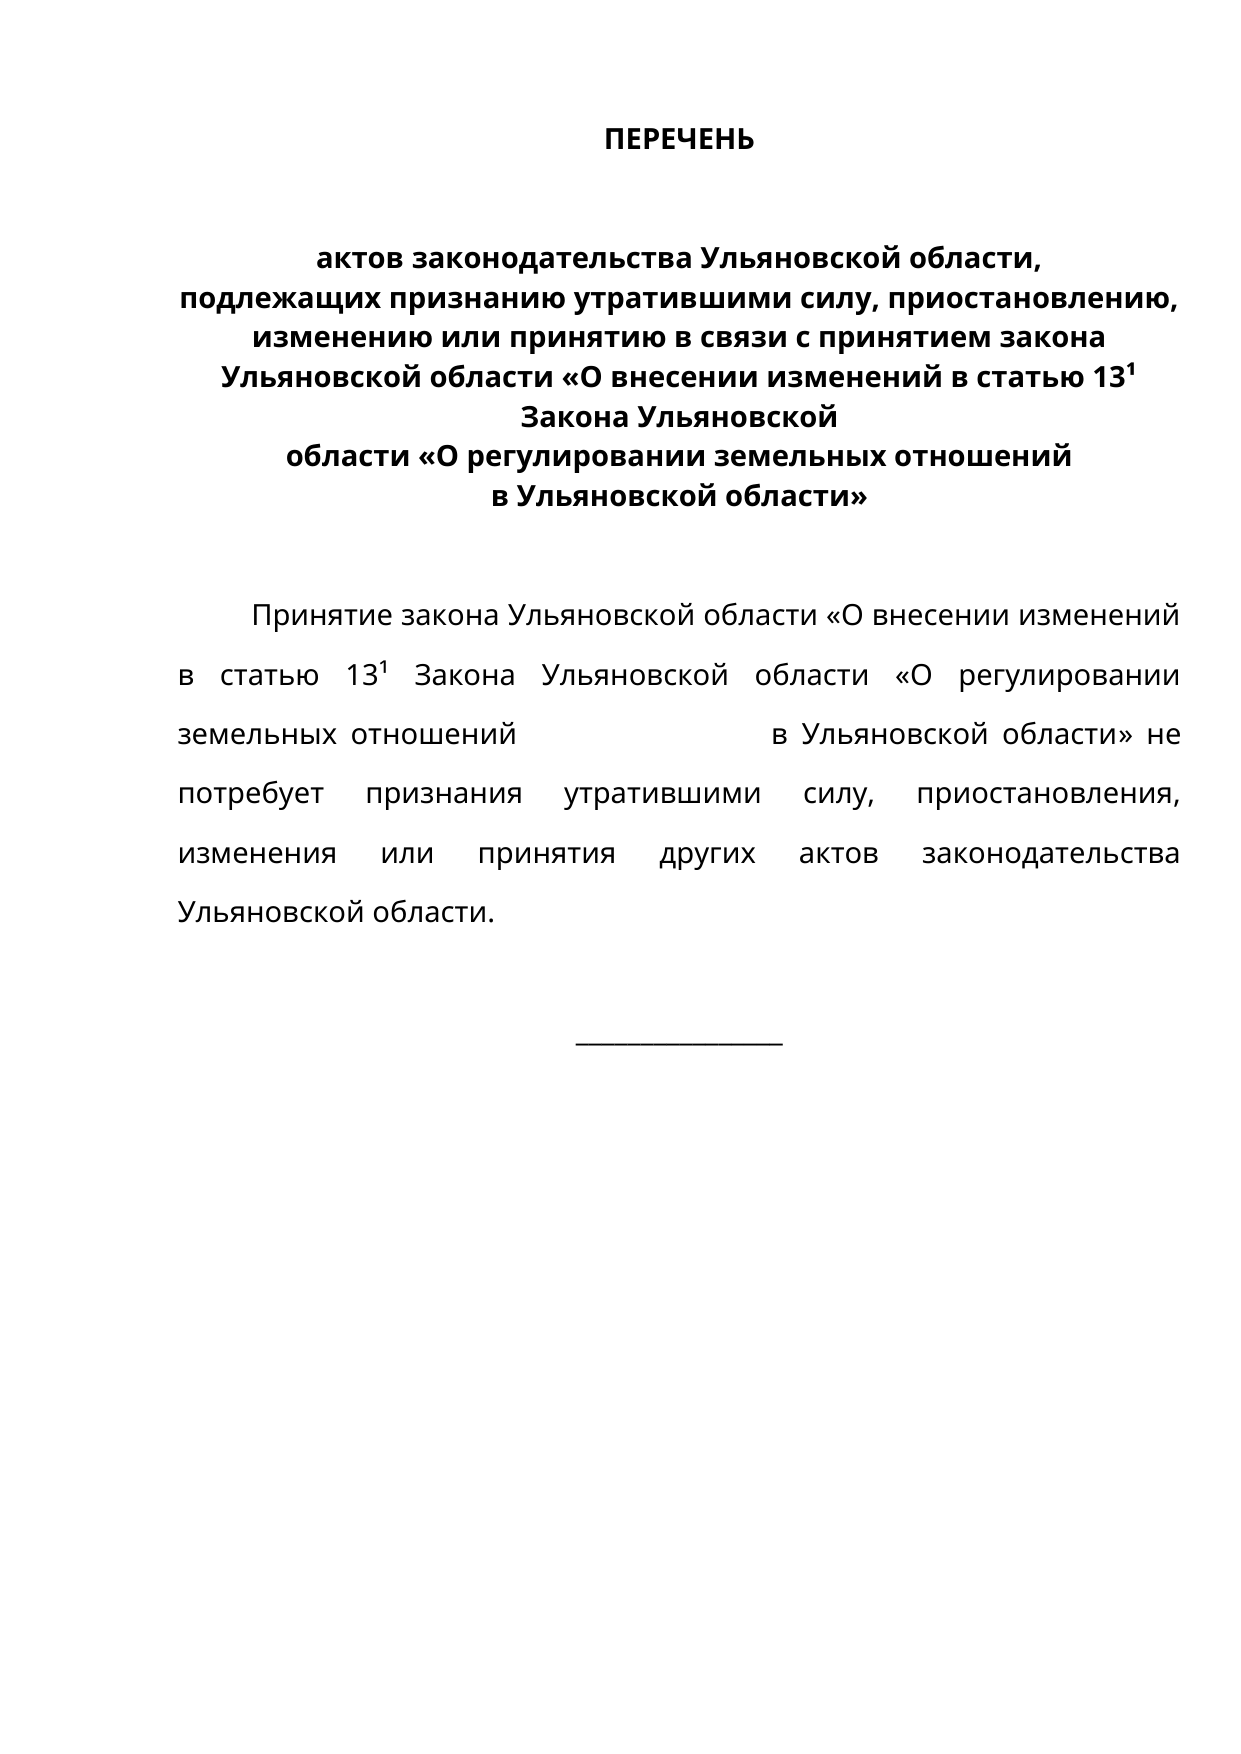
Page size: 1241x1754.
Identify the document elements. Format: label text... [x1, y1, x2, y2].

text ________________ [177, 1011, 1181, 1050]
text актов законодательства Ульяновской области, [177, 237, 1181, 277]
text области «О регулировании земельных отношений [177, 436, 1181, 475]
text Перечень [177, 118, 1181, 158]
text Принятие закона Ульяновской области «О внесении изменений в статью 13¹ Закона Ульяновской области «О регулировании земельных отношений в Ульяновской области» не потребует признания утратившими силу, приостановления, изменения или принятия других актов законодательства Ульяновской области. [177, 594, 1181, 931]
text изменению или принятию в связи с принятием закона Ульяновской области «О внесении изменений в статью 13¹ Закона Ульяновской [177, 317, 1181, 436]
text подлежащих признанию утратившими силу, приостановлению, [177, 277, 1181, 317]
text в Ульяновской области» [177, 475, 1181, 515]
